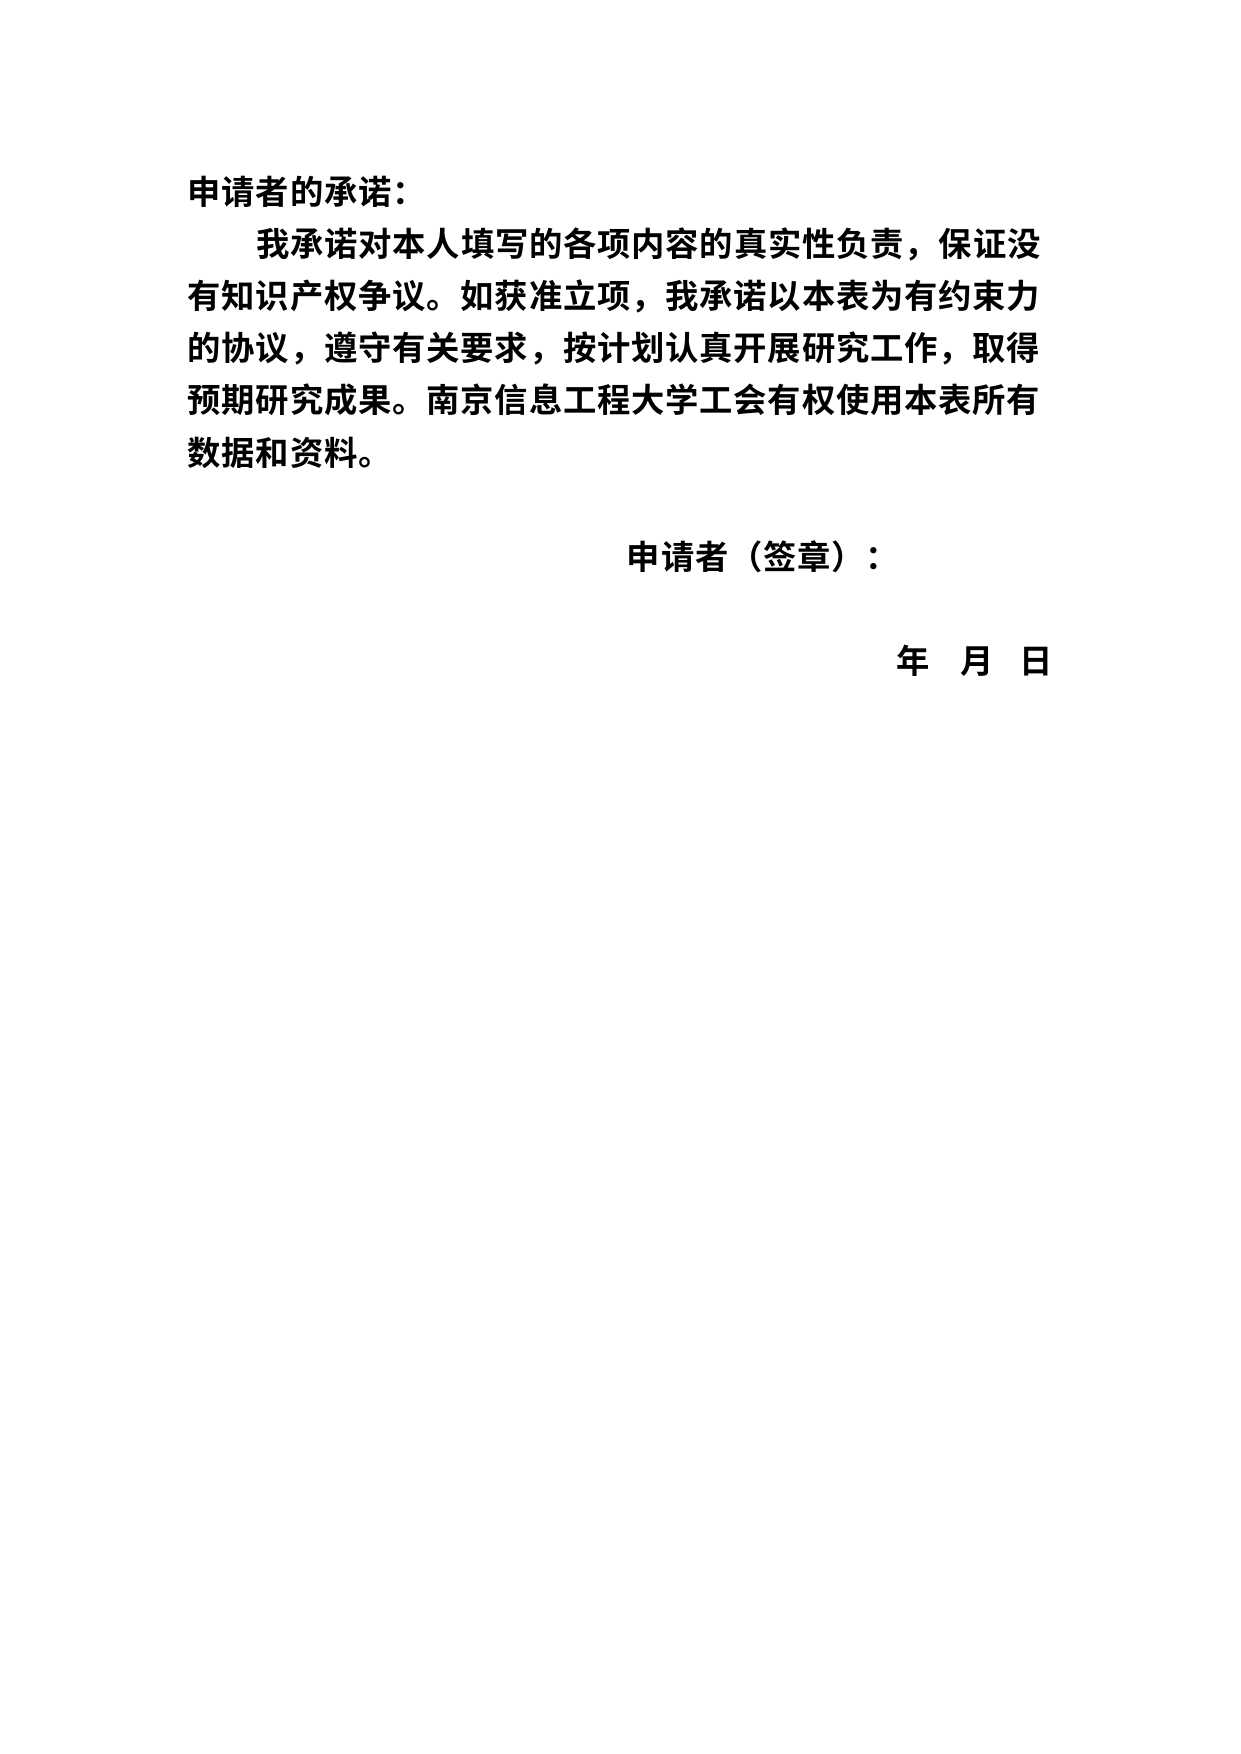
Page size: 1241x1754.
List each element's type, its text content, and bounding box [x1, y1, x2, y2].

text 申请者的承诺： [187, 162, 1053, 214]
text 申请者（签章）： [187, 527, 899, 579]
text 我承诺对本人填写的各项内容的真实性负责，保证没有知识产权争议。如获准立项，我承诺以本表为有约束力的协议，遵守有关要求，按计划认真开展研究工作，取得预期研究成果。南京信息工程大学工会有权使用本表所有数据和资料。 [187, 214, 1053, 474]
text 年 月 日 [187, 631, 1053, 683]
